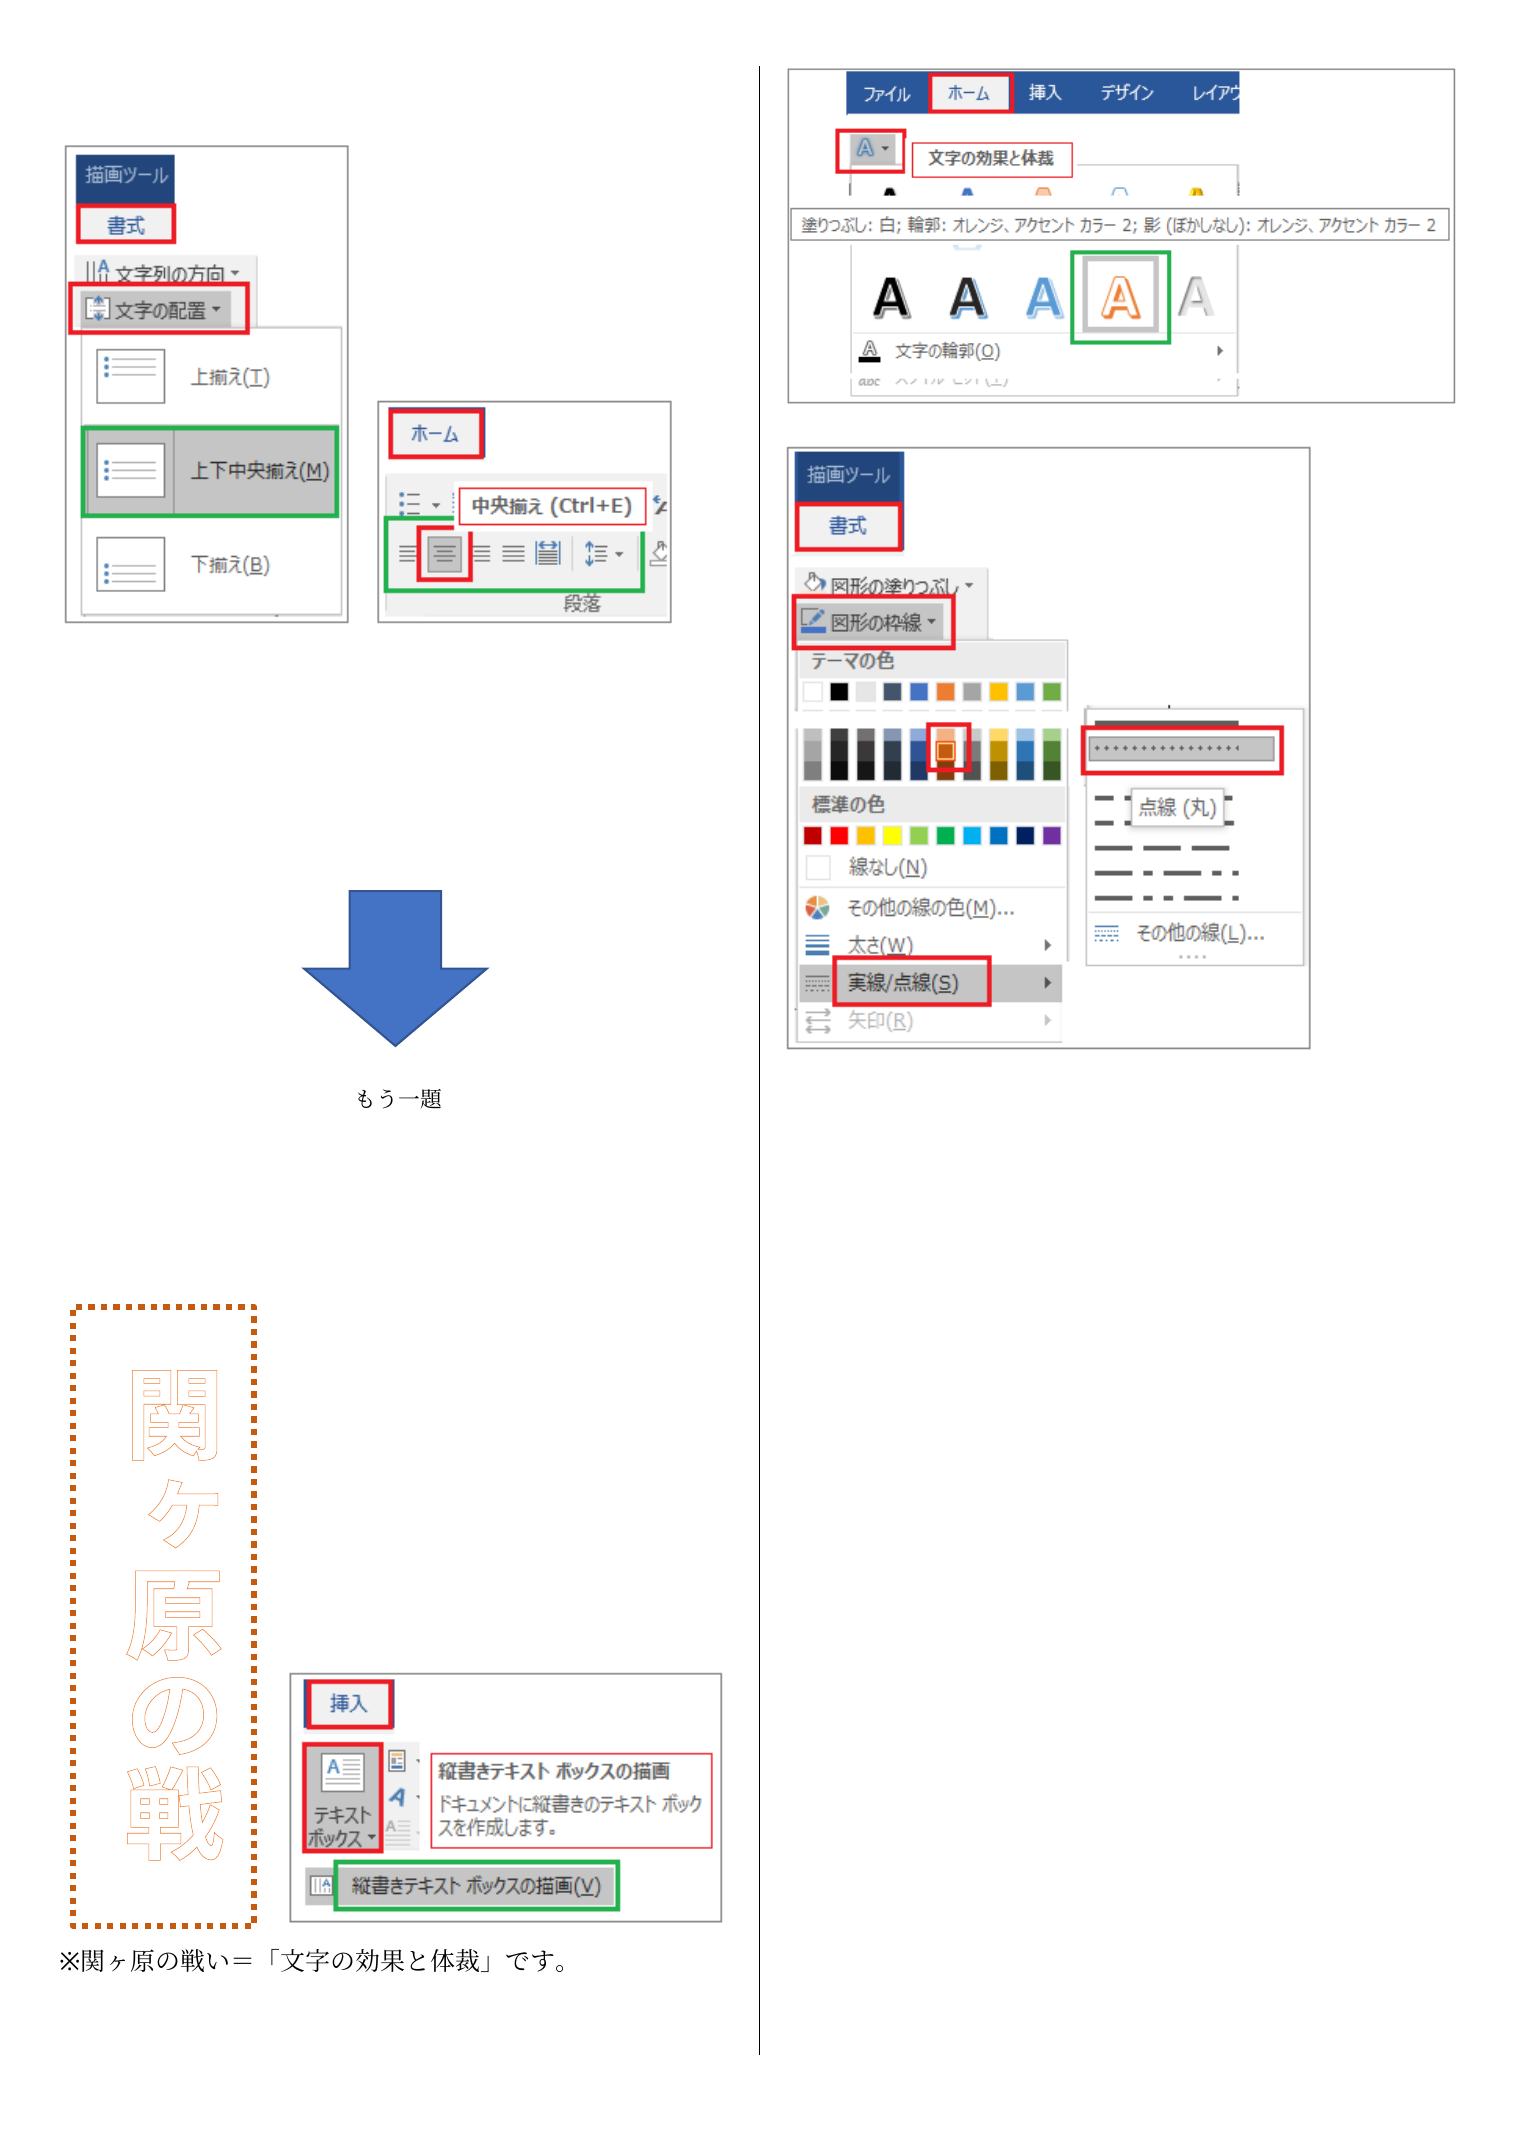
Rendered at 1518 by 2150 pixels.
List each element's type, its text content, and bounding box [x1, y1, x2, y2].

picture [781, 66, 1458, 409]
picture [373, 399, 675, 628]
text ※関ヶ原の戦い＝「文字の効果と体裁」です。 [59, 1941, 737, 1979]
picture [59, 141, 352, 628]
picture [282, 1667, 727, 1929]
text もう一題 [59, 1079, 737, 1116]
picture [781, 441, 1314, 1051]
